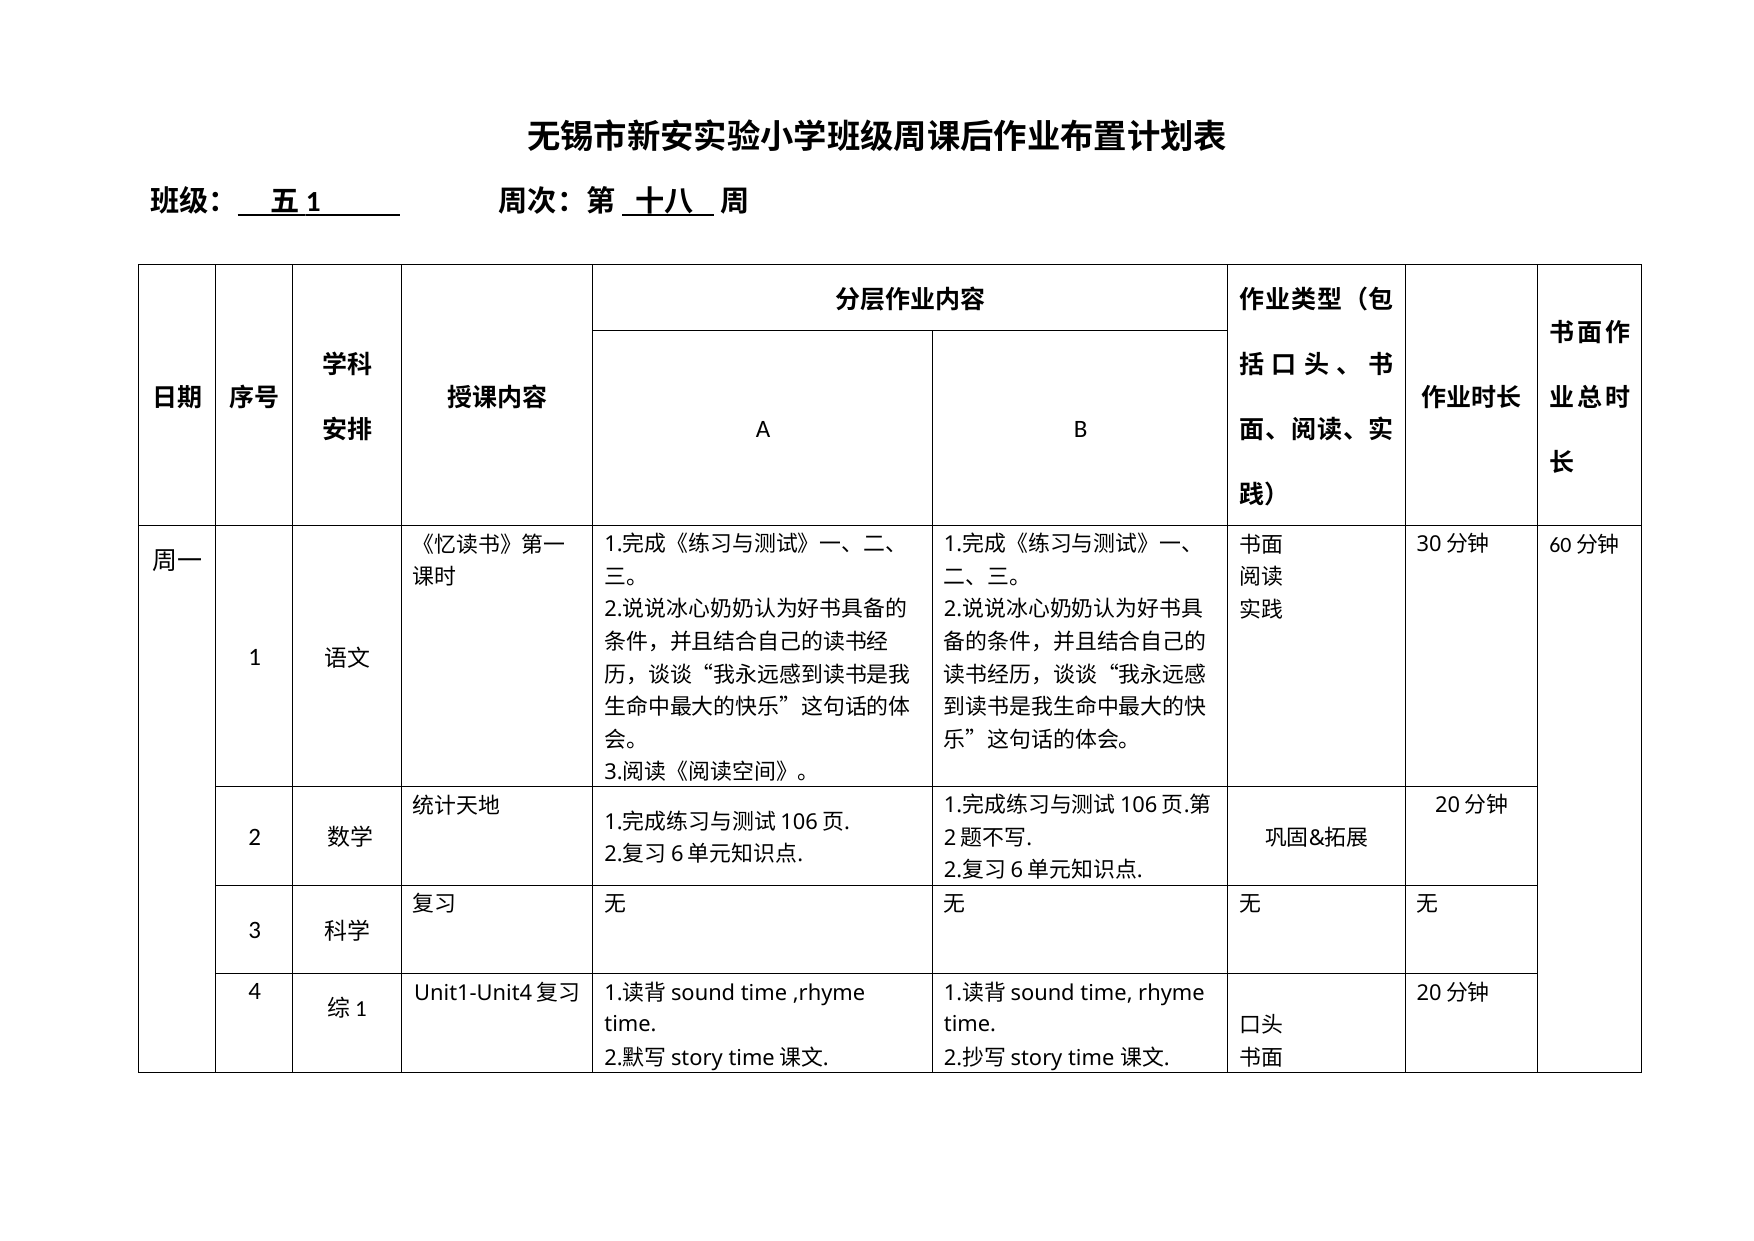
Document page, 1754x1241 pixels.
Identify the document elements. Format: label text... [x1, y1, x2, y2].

table_cell 1.读背sound time ,rhyme time. 2.默写story time课文. [593, 974, 932, 1072]
table_cell 30分钟 [1406, 526, 1537, 786]
table_cell Unit1-Unit4复习 [402, 974, 592, 1072]
table_cell 综1 [293, 974, 401, 1072]
table_cell A [593, 331, 932, 525]
table_cell 《忆读书》第一课时 [402, 526, 592, 786]
table_cell 20分钟 [1406, 974, 1537, 1072]
table_cell 4 [216, 974, 292, 1072]
table_cell 科学 [293, 886, 401, 973]
table_cell 20分钟 [1406, 787, 1537, 885]
table_cell 书面 阅读 实践 [1228, 526, 1405, 786]
table_cell 无 [1406, 886, 1537, 973]
table_cell B [933, 331, 1227, 525]
table_cell 巩固&拓展 [1228, 787, 1405, 885]
table_cell 语文 [293, 526, 401, 786]
table_header 作业时长 [1406, 265, 1537, 525]
table_header 授课内容 [402, 265, 592, 525]
table_cell 3 [216, 886, 292, 973]
table_cell 无 [593, 886, 932, 973]
table_cell 复习 [402, 886, 592, 973]
table_header 学科 安排 [293, 265, 401, 525]
table_header 序号 [216, 265, 292, 525]
text 无锡市新安实验小学班级周课后作业布置计划表 [150, 102, 1604, 167]
table_cell 无 [933, 886, 1227, 973]
table_cell 60分钟 [1538, 526, 1641, 1072]
table_cell 1 [216, 526, 292, 786]
table_header 书面作业总时长 [1538, 265, 1641, 525]
table_cell 统计天地 [402, 787, 592, 885]
table_cell 2 [216, 787, 292, 885]
table_cell 数学 [293, 787, 401, 885]
table_cell 1.完成《练习与测试》一、二、三。 2.说说冰心奶奶认为好书具备的条件，并且结合自己的读书经历，谈谈“我永远感到读书是我生命中最大的快乐”这句话的体会。 3.阅读《阅读空间》。 [593, 526, 932, 786]
table_header 日期 [139, 265, 215, 525]
table_cell 1.完成《练习与测试》一、二、三。 2.说说冰心奶奶认为好书具备的条件，并且结合自己的读书经历，谈谈“我永远感到读书是我生命中最大的快乐”这句话的体会。 [933, 526, 1227, 786]
table_header 分层作业内容 [593, 265, 1227, 330]
table_cell 口头 书面 [1228, 974, 1405, 1072]
table_cell 1.完成练习与测试106页. 2.复习6单元知识点. [593, 787, 932, 885]
table_cell 无 [1228, 886, 1405, 973]
text 班级： 五1 周次：第 十八 周 [150, 167, 1604, 232]
table_cell 1.读背sound time, rhyme time. 2.抄写story time 课文. [933, 974, 1227, 1072]
table_header 作业类型（包括口头、书面、阅读、实践） [1228, 265, 1405, 525]
table_cell 周一 [139, 526, 215, 1072]
table_cell 1.完成练习与测试106页.第2题不写. 2.复习6单元知识点. [933, 787, 1227, 885]
